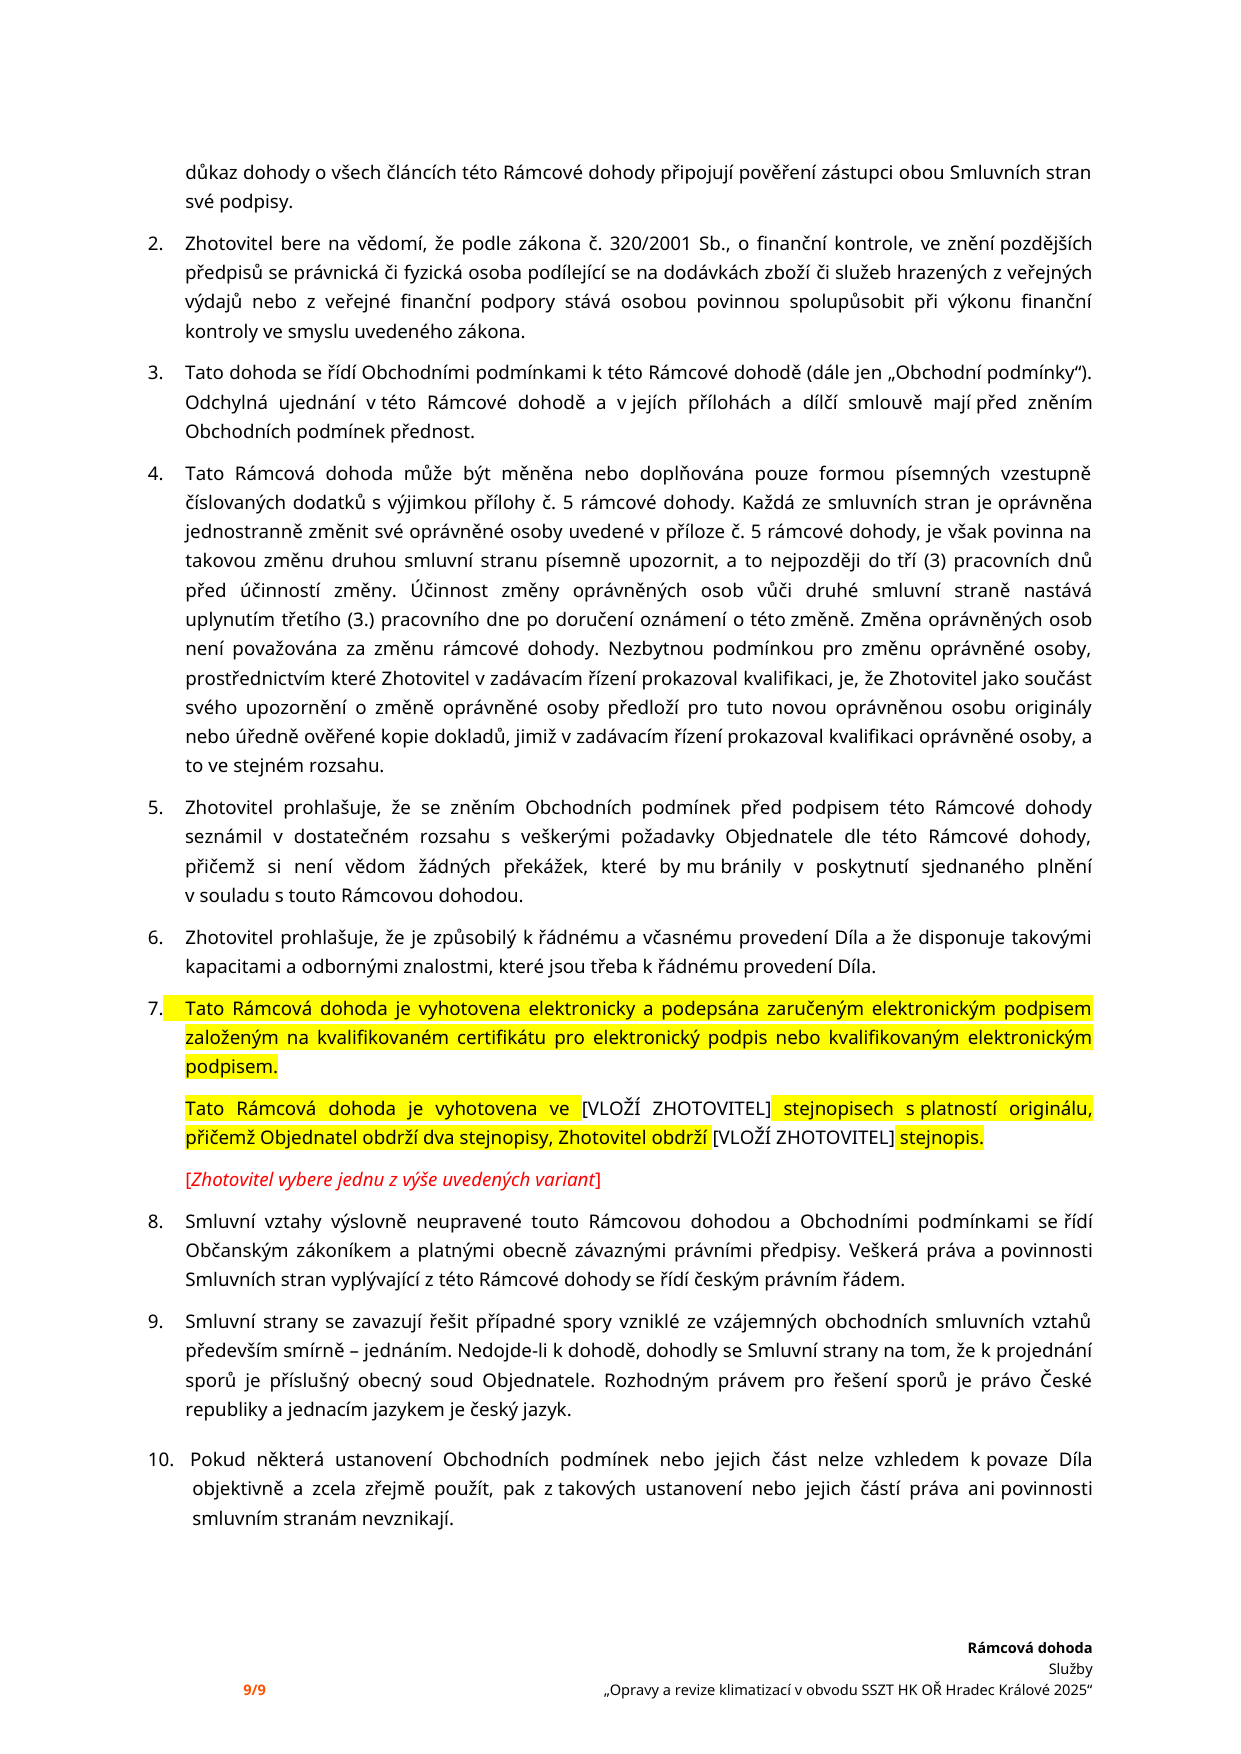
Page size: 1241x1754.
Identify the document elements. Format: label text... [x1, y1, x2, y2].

list Smluvní strany se zavazují řešit případné spory vzniklé ze vzájemných obchodních smluvních vztahů především smírně – jednáním. Nedojde-li k dohodě, dohodly se Smluvní strany na tom, že k projednání sporů je příslušný obecný soud Objednatele. Rozhodným právem pro řešení sporů je právo České republiky a jednacím jazykem je český jazyk. [148, 1308, 1093, 1422]
list Zhotovitel bere na vědomí, že podle zákona č. 320/2001 Sb., o finanční kontrole, ve znění pozdějších předpisů se právnická či fyzická osoba podílející se na dodávkách zboží či služeb hrazených z veřejných výdajů nebo z veřejné finanční podpory stává osobou povinnou spolupůsobit při výkonu finanční kontroly ve smyslu uvedeného zákona. [148, 230, 1093, 343]
list Tato dohoda se řídí Obchodními podmínkami k této Rámcové dohodě (dále jen „Obchodní podmínky“). Odchylná ujednání v této Rámcové dohodě a v jejích přílohách a dílčí smlouvě mají před zněním Obchodních podmínek přednost. [148, 360, 1093, 444]
list Zhotovitel prohlašuje, že je způsobilý k řádnému a včasnému provedení Díla a že disponuje takovými kapacitami a odbornými znalostmi, které jsou třeba k řádnému provedení Díla. [148, 924, 1093, 979]
list Pokud některá ustanovení Obchodních podmínek nebo jejich část nelze vzhledem k povaze Díla objektivně a zcela zřejmě použít, pak z takových ustanovení nebo jejich částí práva ani povinnosti smluvním stranám nevznikají. [148, 1446, 1093, 1531]
list Tato Rámcová dohoda je vyhotovena elektronicky a podepsána zaručeným elektronickým podpisem založeným na kvalifikovaném certifikátu pro elektronický podpis nebo kvalifikovaným elektronickým podpisem. [148, 995, 1093, 1079]
text [Zhotovitel vybere jednu z výše uvedených variant] [185, 1166, 1093, 1192]
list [148, 159, 1093, 214]
text Tato Rámcová dohoda je vyhotovena ve [VLOŽÍ ZHOTOVITEL] stejnopisech s platností originálu, přičemž Objednatel obdrží dva stejnopisy, Zhotovitel obdrží [VLOŽÍ ZHOTOVITEL] stejnopis. [185, 1095, 1093, 1150]
list Smluvní vztahy výslovně neupravené touto Rámcovou dohodou a Obchodními podmínkami se řídí Občanským zákoníkem a platnými obecně závaznými právními předpisy. Veškerá práva a povinnosti Smluvních stran vyplývající z této Rámcové dohody se řídí českým právním řádem. [148, 1208, 1093, 1292]
list Zhotovitel prohlašuje, že se zněním Obchodních podmínek před podpisem této Rámcové dohody seznámil v dostatečném rozsahu s veškerými požadavky Objednatele dle této Rámcové dohody, přičemž si není vědom žádných překážek, které by mu bránily v poskytnutí sjednaného plnění v souladu s touto Rámcovou dohodou. [148, 794, 1093, 908]
list Tato Rámcová dohoda může být měněna nebo doplňována pouze formou písemných vzestupně číslovaných dodatků s výjimkou přílohy č. 5 rámcové dohody. Každá ze smluvních stran je oprávněna jednostranně změnit své oprávněné osoby uvedené v příloze č. 5 rámcové dohody, je však povinna na takovou změnu druhou smluvní stranu písemně upozornit, a to nejpozději do tří (3) pracovních dnů před účinností změny. Účinnost změny oprávněných osob vůči druhé smluvní straně nastává uplynutím třetího (3.) pracovního dne po doručení oznámení o této změně. Změna oprávněných osob není považována za změnu rámcové dohody. Nezbytnou podmínkou pro změnu oprávněné osoby, prostřednictvím které Zhotovitel v zadávacím řízení prokazoval kvalifikaci, je, že Zhotovitel jako součást svého upozornění o změně oprávněné osoby předloží pro tuto novou oprávněnou osobu originály nebo úředně ověřené kopie dokladů, jimiž v zadávacím řízení prokazoval kvalifikaci oprávněné osoby, a to ve stejném rozsahu. [148, 460, 1093, 778]
